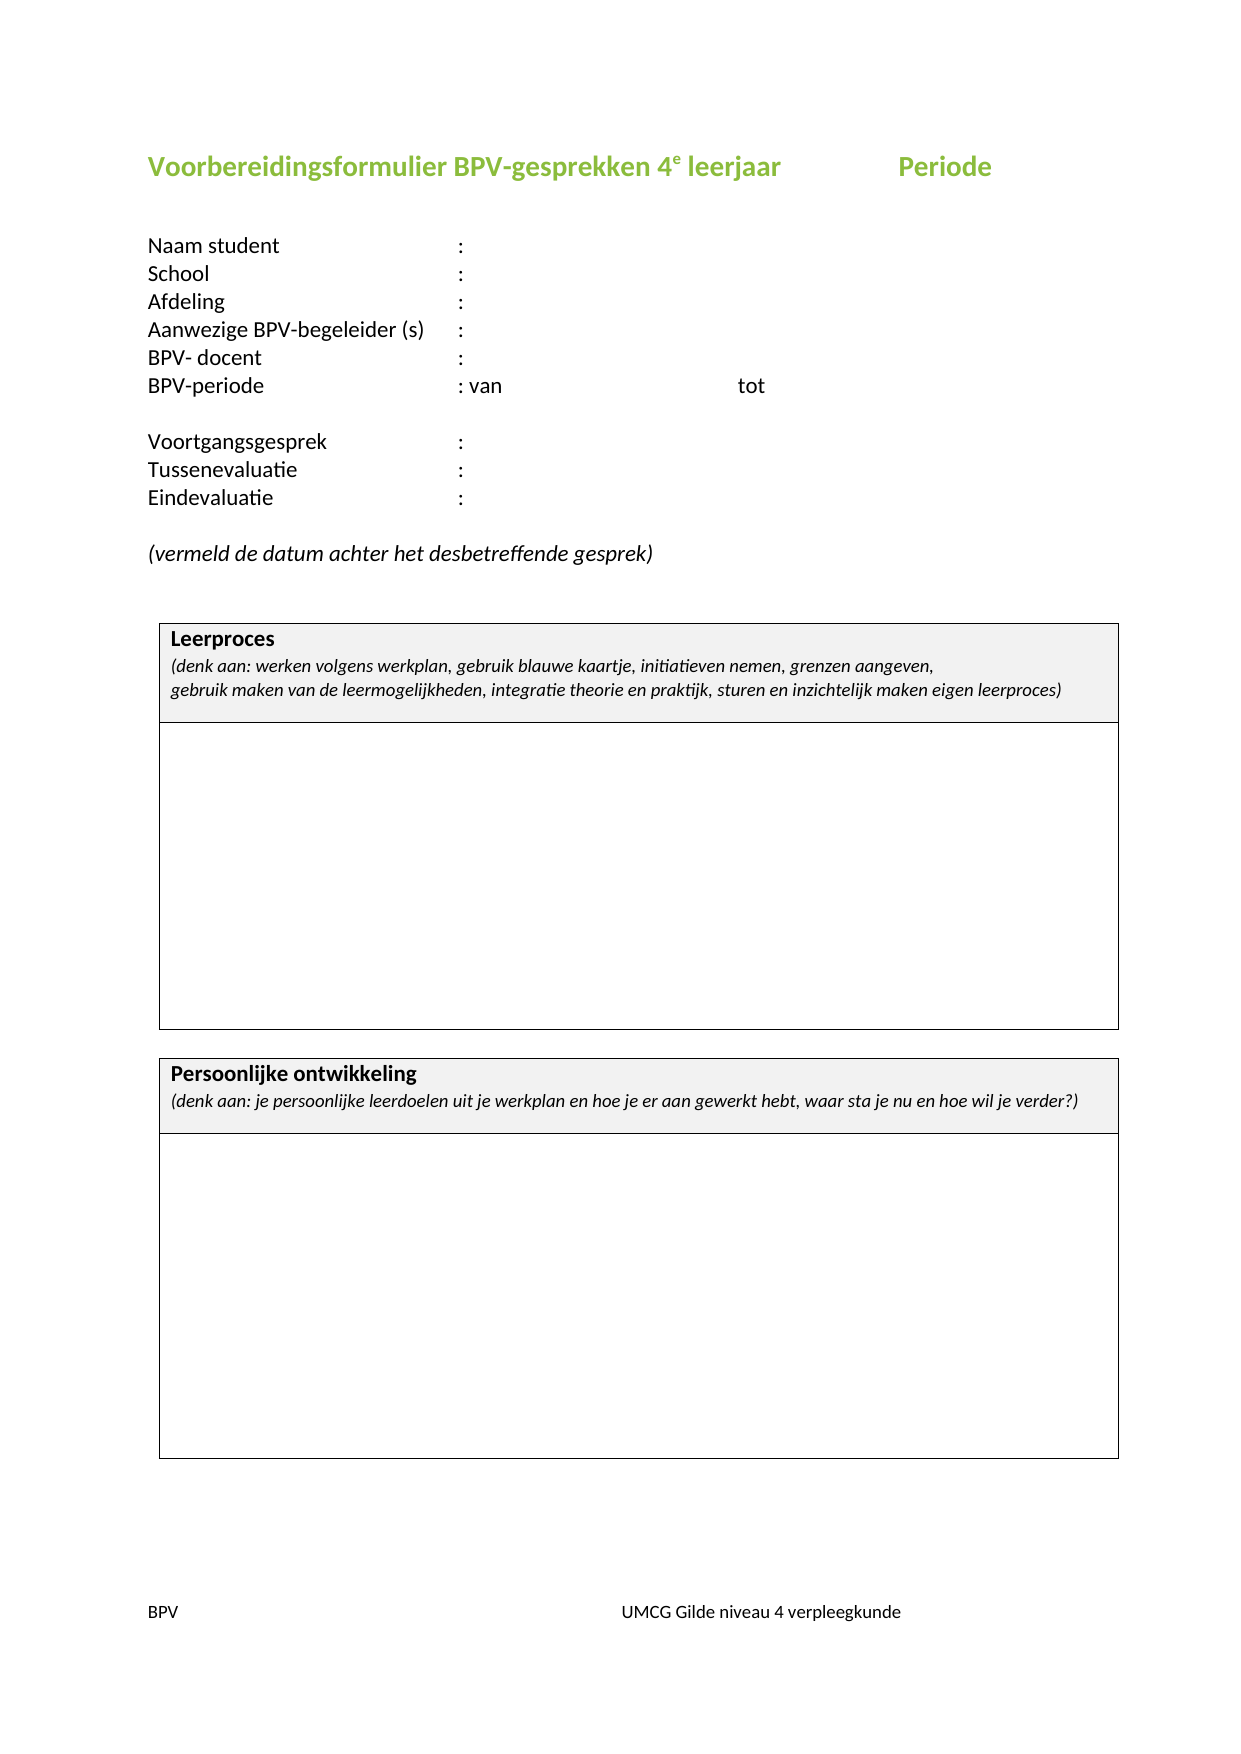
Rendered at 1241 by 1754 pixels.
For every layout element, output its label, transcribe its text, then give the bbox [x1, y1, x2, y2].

text Voortgangsgesprek : [148, 427, 1093, 455]
text Eindevaluatie : [148, 483, 1093, 511]
table_cell [160, 723, 1118, 1029]
text Naam student : School : Afdeling : Aanwezige BPV-begeleider (s) : BPV- docent : BPV-periode : van tot [148, 231, 1093, 399]
text Tussenevaluatie : [148, 455, 1093, 483]
table_cell [160, 1134, 1118, 1458]
text Voorbereidingsformulier BPV-gesprekken 4e leerjaar Periode [148, 148, 1093, 183]
text (vermeld de datum achter het desbetreffende gesprek) [148, 539, 1093, 567]
table_header Persoonlijke ontwikkeling (denk aan: je persoonlijke leerdoelen uit je werkplan en hoe je er aan gewerkt hebt, waar sta je nu en hoe wil je verder?) [160, 1059, 1118, 1133]
table_header Leerproces (denk aan: werken volgens werkplan, gebruik blauwe kaartje, initiatieven nemen, grenzen aangeven, gebruik maken van de leermogelijkheden, integratie theorie en praktijk, sturen en inzichtelijk maken eigen leerproces) [160, 624, 1118, 722]
